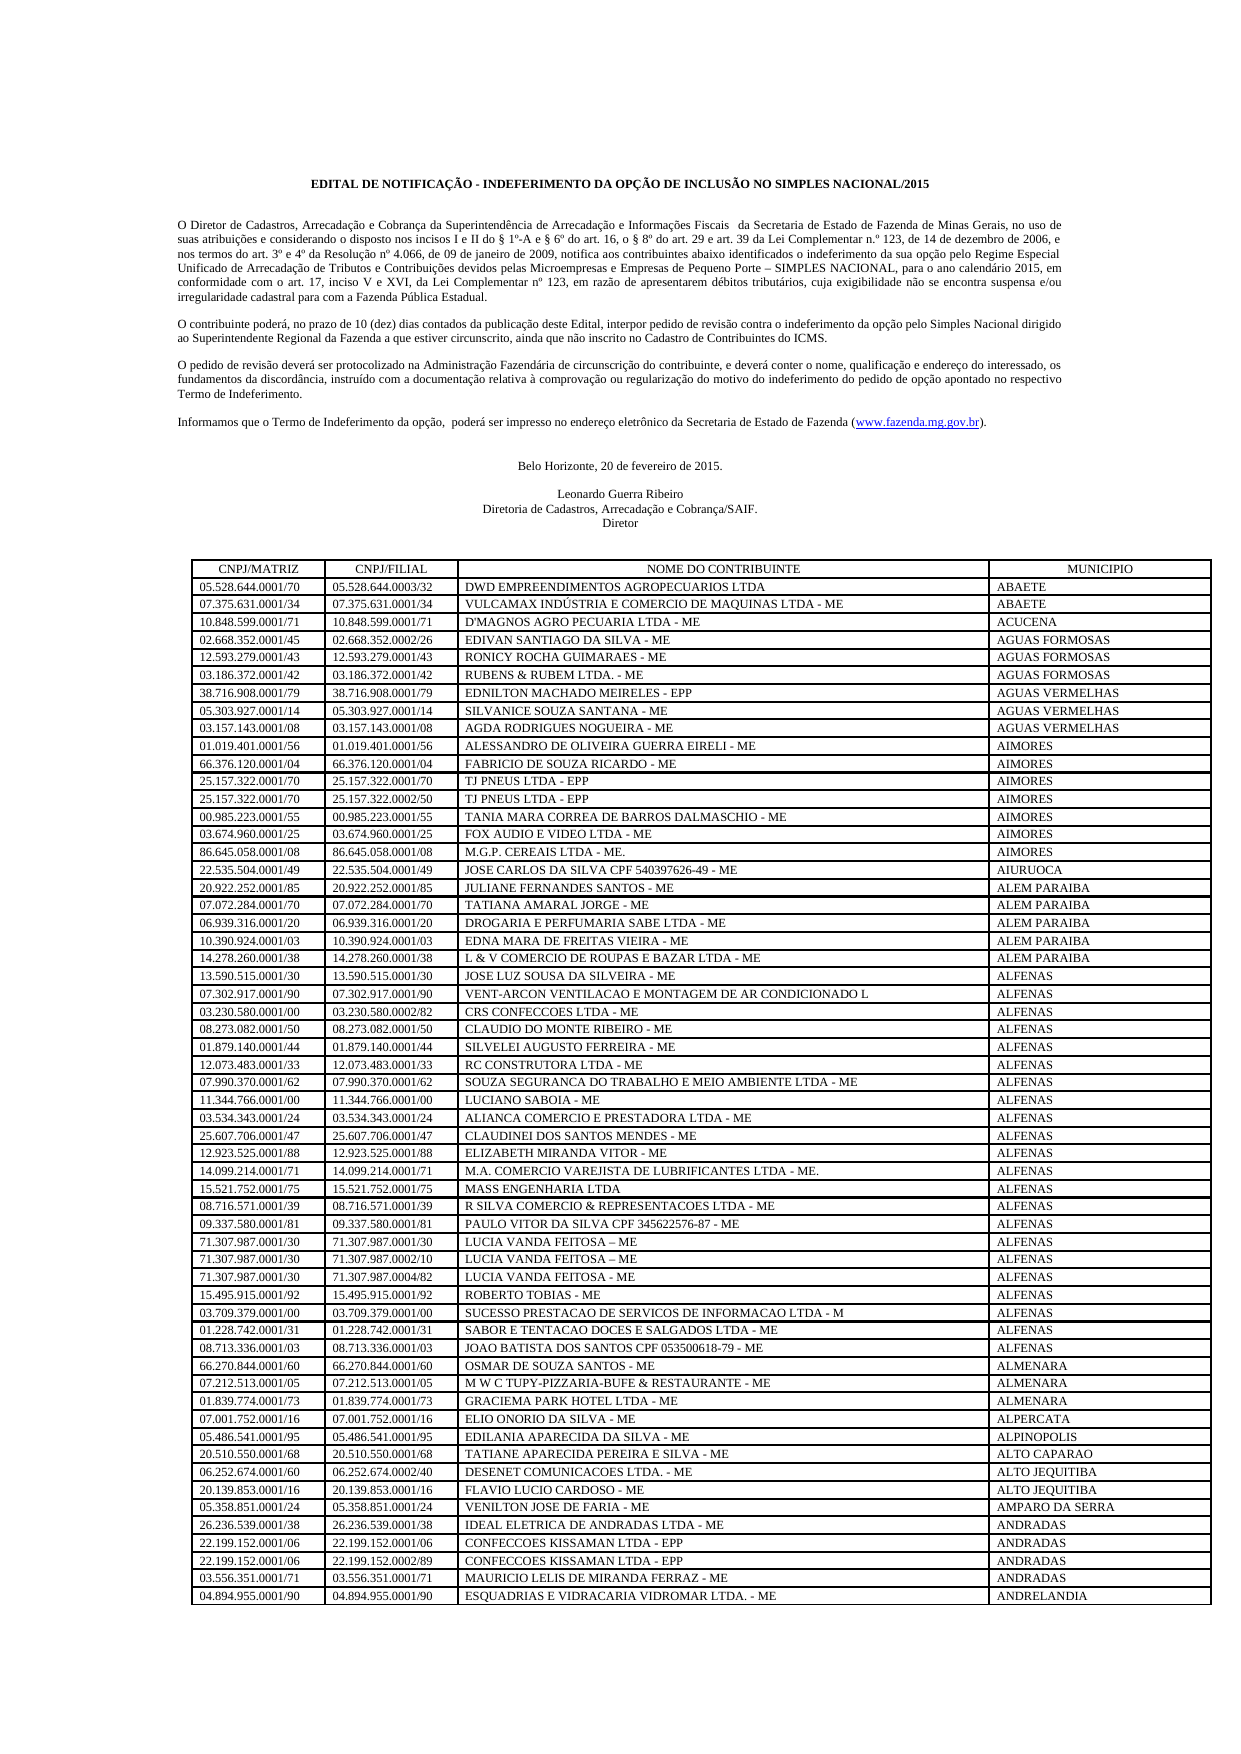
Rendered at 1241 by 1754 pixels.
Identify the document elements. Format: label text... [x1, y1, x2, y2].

table_cell 66.376.120.0001/04 [326, 756, 457, 771]
table_cell 20.922.252.0001/85 [193, 880, 324, 895]
table_cell 07.990.370.0001/62 [326, 1075, 457, 1090]
table_cell AIMORES [990, 809, 1210, 824]
table_cell 09.337.580.0001/81 [326, 1216, 457, 1232]
table_cell ALFENAS [990, 968, 1210, 984]
table_cell ROBERTO TOBIAS - ME [459, 1287, 988, 1303]
table_cell ALTO CAPARAO [990, 1446, 1210, 1462]
table_cell TATIANE APARECIDA PEREIRA E SILVA - ME [459, 1446, 988, 1462]
table_cell 22.535.504.0001/49 [326, 862, 457, 878]
text Informamos que o Termo de Indeferimento da opção, poderá ser impresso no endereço eletrônico da Secretaria de Estado de Fazenda (www.fazenda.mg.gov.br). [177, 415, 1063, 429]
table_cell ALPERCATA [990, 1411, 1210, 1427]
text O contribuinte poderá, no prazo de 10 (dez) dias contados da publicação deste Edital, interpor pedido de revisão contra o indeferimento da opção pelo Simples Nacional dirigido ao Superintendente Regional da Fazenda a que estiver circunscrito, ainda que não inscrito no Cadastro de Contribuintes do ICMS. [177, 316, 1063, 345]
table_cell 10.848.599.0001/71 [326, 614, 457, 630]
text Belo Horizonte, 20 de fevereiro de 2015. [177, 458, 1063, 473]
table_cell 04.894.955.0001/90 [326, 1588, 457, 1604]
table_cell SUCESSO PRESTACAO DE SERVICOS DE INFORMACAO LTDA - M [459, 1305, 988, 1320]
table_cell 03.709.379.0001/00 [326, 1305, 457, 1320]
table_cell 03.157.143.0001/08 [326, 720, 457, 736]
table_cell 10.848.599.0001/71 [193, 614, 324, 630]
table_cell 00.985.223.0001/55 [326, 809, 457, 824]
table_cell 66.376.120.0001/04 [193, 756, 324, 771]
table_cell 01.839.774.0001/73 [193, 1393, 324, 1409]
table_cell 05.528.644.0001/70 [193, 579, 324, 594]
table_cell AIMORES [990, 738, 1210, 754]
table_cell 71.307.987.0001/30 [326, 1234, 457, 1249]
table_cell M W C TUPY-PIZZARIA-BUFE & RESTAURANTE - ME [459, 1376, 988, 1391]
table_cell ALMENARA [990, 1358, 1210, 1373]
table_cell ABAETE [990, 596, 1210, 612]
table_cell 25.157.322.0002/50 [326, 791, 457, 807]
table_cell 12.073.483.0001/33 [193, 1057, 324, 1072]
table_cell ALFENAS [990, 1252, 1210, 1267]
table_cell GRACIEMA PARK HOTEL LTDA - ME [459, 1393, 988, 1409]
table_cell ANDRELANDIA [990, 1588, 1210, 1604]
table_cell 20.510.550.0001/68 [326, 1446, 457, 1462]
table_cell 05.358.851.0001/24 [326, 1500, 457, 1515]
table_cell 22.535.504.0001/49 [193, 862, 324, 878]
table_cell ALFENAS [990, 1340, 1210, 1356]
table_cell 20.139.853.0001/16 [326, 1482, 457, 1497]
table_cell M.A. COMERCIO VAREJISTA DE LUBRIFICANTES LTDA - ME. [459, 1163, 988, 1179]
table_cell 12.923.525.0001/88 [193, 1145, 324, 1161]
table_cell 03.230.580.0002/82 [326, 1004, 457, 1019]
table_cell CRS CONFECCOES LTDA - ME [459, 1004, 988, 1019]
table_cell SOUZA SEGURANCA DO TRABALHO E MEIO AMBIENTE LTDA - ME [459, 1075, 988, 1090]
table_cell EDNILTON MACHADO MEIRELES - EPP [459, 685, 988, 701]
table_cell DROGARIA E PERFUMARIA SABE LTDA - ME [459, 915, 988, 931]
table_cell 26.236.539.0001/38 [326, 1517, 457, 1533]
table_cell PAULO VITOR DA SILVA CPF 345622576-87 - ME [459, 1216, 988, 1232]
table_cell FOX AUDIO E VIDEO LTDA - ME [459, 827, 988, 842]
table_cell 07.072.284.0001/70 [193, 898, 324, 913]
table_cell RUBENS & RUBEM LTDA. - ME [459, 667, 988, 683]
table_cell 20.139.853.0001/16 [193, 1482, 324, 1497]
table_cell 26.236.539.0001/38 [193, 1517, 324, 1533]
table_cell ESQUADRIAS E VIDRACARIA VIDROMAR LTDA. - ME [459, 1588, 988, 1604]
table_cell 03.674.960.0001/25 [193, 827, 324, 842]
table_cell JOSE CARLOS DA SILVA CPF 540397626-49 - ME [459, 862, 988, 878]
table_cell 07.302.917.0001/90 [193, 986, 324, 1002]
table_cell 01.228.742.0001/31 [193, 1323, 324, 1338]
table_cell ABAETE [990, 579, 1210, 594]
table_cell 66.270.844.0001/60 [326, 1358, 457, 1373]
table_cell 15.521.752.0001/75 [193, 1181, 324, 1196]
table_cell RC CONSTRUTORA LTDA - ME [459, 1057, 988, 1072]
table_cell TATIANA AMARAL JORGE - ME [459, 898, 988, 913]
table_cell ANDRADAS [990, 1535, 1210, 1551]
table_cell 15.495.915.0001/92 [326, 1287, 457, 1303]
table_cell 05.486.541.0001/95 [326, 1429, 457, 1444]
table_cell IDEAL ELETRICA DE ANDRADAS LTDA - ME [459, 1517, 988, 1533]
table_cell 08.273.082.0001/50 [326, 1021, 457, 1037]
table_cell 08.716.571.0001/39 [326, 1199, 457, 1214]
table_cell 14.278.260.0001/38 [193, 951, 324, 966]
table_cell 06.939.316.0001/20 [326, 915, 457, 931]
table_cell RONICY ROCHA GUIMARAES - ME [459, 650, 988, 665]
table_header NOME DO CONTRIBUINTE [459, 561, 988, 577]
table_cell 07.001.752.0001/16 [326, 1411, 457, 1427]
table_cell 03.556.351.0001/71 [193, 1570, 324, 1586]
table_cell 86.645.058.0001/08 [326, 844, 457, 860]
table_cell 01.228.742.0001/31 [326, 1323, 457, 1338]
table_cell 04.894.955.0001/90 [193, 1588, 324, 1604]
table_cell ALFENAS [990, 1269, 1210, 1285]
table_cell 12.073.483.0001/33 [326, 1057, 457, 1072]
table_cell 14.099.214.0001/71 [326, 1163, 457, 1179]
table_cell 02.668.352.0002/26 [326, 632, 457, 647]
table_cell 10.390.924.0001/03 [193, 933, 324, 948]
table_cell 86.645.058.0001/08 [193, 844, 324, 860]
table_cell 02.668.352.0001/45 [193, 632, 324, 647]
table_cell 66.270.844.0001/60 [193, 1358, 324, 1373]
table_cell 22.199.152.0001/06 [193, 1553, 324, 1568]
table_cell CONFECCOES KISSAMAN LTDA - EPP [459, 1535, 988, 1551]
table_cell CLAUDINEI DOS SANTOS MENDES - ME [459, 1128, 988, 1143]
table_cell R SILVA COMERCIO & REPRESENTACOES LTDA - ME [459, 1199, 988, 1214]
table_cell MASS ENGENHARIA LTDA [459, 1181, 988, 1196]
table_cell MAURICIO LELIS DE MIRANDA FERRAZ - ME [459, 1570, 988, 1586]
table_cell 03.534.343.0001/24 [326, 1110, 457, 1126]
table_cell JULIANE FERNANDES SANTOS - ME [459, 880, 988, 895]
table_cell 06.252.674.0002/40 [326, 1464, 457, 1480]
table_cell ALFENAS [990, 1057, 1210, 1072]
table_cell AIURUOCA [990, 862, 1210, 878]
table_cell ALESSANDRO DE OLIVEIRA GUERRA EIRELI - ME [459, 738, 988, 754]
table_cell VULCAMAX INDÚSTRIA E COMERCIO DE MAQUINAS LTDA - ME [459, 596, 988, 612]
text O pedido de revisão deverá ser protocolizado na Administração Fazendária de circunscrição do contribuinte, e deverá conter o nome, qualificação e endereço do interessado, os fundamentos da discordância, instruído com a documentação relativa à comprovação ou regularização do motivo do indeferimento do pedido de opção apontado no respectivo Termo de Indeferimento. [177, 358, 1063, 401]
table_cell ALFENAS [990, 1021, 1210, 1037]
table_cell 07.302.917.0001/90 [326, 986, 457, 1002]
table_cell ALMENARA [990, 1393, 1210, 1409]
table_cell ANDRADAS [990, 1553, 1210, 1568]
table_cell 71.307.987.0001/30 [193, 1269, 324, 1285]
table_cell ALFENAS [990, 1145, 1210, 1161]
table_cell LUCIA VANDA FEITOSA – ME [459, 1252, 988, 1267]
table_cell 07.212.513.0001/05 [326, 1376, 457, 1391]
table_cell 01.879.140.0001/44 [326, 1039, 457, 1055]
table_cell ALTO JEQUITIBA [990, 1482, 1210, 1497]
table_cell VENT-ARCON VENTILACAO E MONTAGEM DE AR CONDICIONADO L [459, 986, 988, 1002]
table_cell AIMORES [990, 774, 1210, 789]
table_cell 15.521.752.0001/75 [326, 1181, 457, 1196]
table_cell 13.590.515.0001/30 [193, 968, 324, 984]
table_cell ALEM PARAIBA [990, 933, 1210, 948]
table_cell 11.344.766.0001/00 [326, 1092, 457, 1108]
table_cell ALTO JEQUITIBA [990, 1464, 1210, 1480]
table_cell 03.674.960.0001/25 [326, 827, 457, 842]
table_cell 08.713.336.0001/03 [326, 1340, 457, 1356]
table_cell 05.358.851.0001/24 [193, 1500, 324, 1515]
table_cell 11.344.766.0001/00 [193, 1092, 324, 1108]
table_cell 09.337.580.0001/81 [193, 1216, 324, 1232]
table_cell 25.157.322.0001/70 [193, 791, 324, 807]
table_cell 03.709.379.0001/00 [193, 1305, 324, 1320]
table_cell AGUAS VERMELHAS [990, 720, 1210, 736]
table_cell ALFENAS [990, 1128, 1210, 1143]
table_cell ALEM PARAIBA [990, 951, 1210, 966]
table_cell FLAVIO LUCIO CARDOSO - ME [459, 1482, 988, 1497]
text O Diretor de Cadastros, Arrecadação e Cobrança da Superintendência de Arrecadação e Informações Fiscais da Secretaria de Estado de Fazenda de Minas Gerais, no uso de suas atribuições e considerando o disposto nos incisos I e II do § 1º-A e § 6º do art. 16, o § 8º do art. 29 e art. 39 da Lei Complementar n.º 123, de 14 de dezembro de 2006, e nos termos do art. 3º e 4º da Resolução nº 4.066, de 09 de janeiro de 2009, notifica aos contribuintes abaixo identificados o indeferimento da sua opção pelo Regime Especial Unificado de Arrecadação de Tributos e Contribuições devidos pelas Microempresas e Empresas de Pequeno Porte – SIMPLES NACIONAL, para o ano calendário 2015, em conformidade com o art. 17, inciso V e XVI, da Lei Complementar nº 123, em razão de apresentarem débitos tributários, cuja exigibilidade não se encontra suspensa e/ou irregularidade cadastral para com a Fazenda Pública Estadual. [177, 218, 1063, 304]
table_cell 20.922.252.0001/85 [326, 880, 457, 895]
table_cell 08.716.571.0001/39 [193, 1199, 324, 1214]
table_cell 25.157.322.0001/70 [326, 774, 457, 789]
table_cell ALFENAS [990, 1323, 1210, 1338]
table_cell AGUAS FORMOSAS [990, 667, 1210, 683]
table_cell AIMORES [990, 827, 1210, 842]
table_cell CLAUDIO DO MONTE RIBEIRO - ME [459, 1021, 988, 1037]
table_cell ALFENAS [990, 1163, 1210, 1179]
table_cell AGDA RODRIGUES NOGUEIRA - ME [459, 720, 988, 736]
table_cell M.G.P. CEREAIS LTDA - ME. [459, 844, 988, 860]
table_cell 05.486.541.0001/95 [193, 1429, 324, 1444]
table_cell 01.839.774.0001/73 [326, 1393, 457, 1409]
table_cell 03.556.351.0001/71 [326, 1570, 457, 1586]
table_cell CONFECCOES KISSAMAN LTDA - EPP [459, 1553, 988, 1568]
text Leonardo Guerra Ribeiro [177, 487, 1063, 501]
table_cell 20.510.550.0001/68 [193, 1446, 324, 1462]
table_cell 03.186.372.0001/42 [193, 667, 324, 683]
table_cell AMPARO DA SERRA [990, 1500, 1210, 1515]
table_cell JOAO BATISTA DOS SANTOS CPF 053500618-79 - ME [459, 1340, 988, 1356]
table_cell D'MAGNOS AGRO PECUARIA LTDA - ME [459, 614, 988, 630]
table_cell 12.923.525.0001/88 [326, 1145, 457, 1161]
table_cell ALEM PARAIBA [990, 915, 1210, 931]
table_cell EDNA MARA DE FREITAS VIEIRA - ME [459, 933, 988, 948]
table_cell AIMORES [990, 791, 1210, 807]
text Diretor [177, 516, 1063, 530]
table_cell 12.593.279.0001/43 [326, 650, 457, 665]
table_cell 06.252.674.0001/60 [193, 1464, 324, 1480]
text Diretoria de Cadastros, Arrecadação e Cobrança/SAIF. [177, 501, 1063, 516]
text EDITAL DE NOTIFICAÇÃO - INDEFERIMENTO DA OPÇÃO DE INCLUSÃO NO SIMPLES NACIONAL/2015 [177, 176, 1063, 191]
table_cell LUCIANO SABOIA - ME [459, 1092, 988, 1108]
table_cell 07.375.631.0001/34 [193, 596, 324, 612]
table_cell ALEM PARAIBA [990, 880, 1210, 895]
table_cell LUCIA VANDA FEITOSA - ME [459, 1269, 988, 1285]
table_cell 12.593.279.0001/43 [193, 650, 324, 665]
table_cell ALFENAS [990, 1075, 1210, 1090]
table_cell 05.303.927.0001/14 [193, 703, 324, 718]
table_cell 25.157.322.0001/70 [193, 774, 324, 789]
table_cell ALEM PARAIBA [990, 898, 1210, 913]
table_cell DESENET COMUNICACOES LTDA. - ME [459, 1464, 988, 1480]
table_cell 07.990.370.0001/62 [193, 1075, 324, 1090]
table_cell DWD EMPREENDIMENTOS AGROPECUARIOS LTDA [459, 579, 988, 594]
table_cell 08.713.336.0001/03 [193, 1340, 324, 1356]
table_cell FABRICIO DE SOUZA RICARDO - ME [459, 756, 988, 771]
table_cell ALFENAS [990, 1234, 1210, 1249]
table_cell 03.230.580.0001/00 [193, 1004, 324, 1019]
table_cell 03.534.343.0001/24 [193, 1110, 324, 1126]
table_cell ALFENAS [990, 1216, 1210, 1232]
table_cell L & V COMERCIO DE ROUPAS E BAZAR LTDA - ME [459, 951, 988, 966]
table_header CNPJ/MATRIZ [193, 561, 324, 577]
table_cell ALFENAS [990, 1092, 1210, 1108]
table_cell ALFENAS [990, 1287, 1210, 1303]
table_cell 07.375.631.0001/34 [326, 596, 457, 612]
table_cell AGUAS VERMELHAS [990, 703, 1210, 718]
table_cell 71.307.987.0002/10 [326, 1252, 457, 1267]
table_cell ALFENAS [990, 1199, 1210, 1214]
table_cell 22.199.152.0001/06 [326, 1535, 457, 1551]
table_cell AGUAS VERMELHAS [990, 685, 1210, 701]
table_cell 01.019.401.0001/56 [193, 738, 324, 754]
table_cell 00.985.223.0001/55 [193, 809, 324, 824]
table_cell ALFENAS [990, 1110, 1210, 1126]
table_cell ANDRADAS [990, 1517, 1210, 1533]
table_cell JOSE LUZ SOUSA DA SILVEIRA - ME [459, 968, 988, 984]
table_cell 03.157.143.0001/08 [193, 720, 324, 736]
table_cell 01.879.140.0001/44 [193, 1039, 324, 1055]
table_cell AIMORES [990, 844, 1210, 860]
table_cell 05.528.644.0003/32 [326, 579, 457, 594]
table_cell 22.199.152.0001/06 [193, 1535, 324, 1551]
table_cell 38.716.908.0001/79 [193, 685, 324, 701]
table_cell 13.590.515.0001/30 [326, 968, 457, 984]
table_cell 01.019.401.0001/56 [326, 738, 457, 754]
table_cell ALFENAS [990, 1181, 1210, 1196]
table_cell 38.716.908.0001/79 [326, 685, 457, 701]
table_cell ALPINOPOLIS [990, 1429, 1210, 1444]
table_cell ALFENAS [990, 986, 1210, 1002]
table_cell AIMORES [990, 756, 1210, 771]
table_cell AGUAS FORMOSAS [990, 632, 1210, 647]
table_cell ALMENARA [990, 1376, 1210, 1391]
table_cell SILVELEI AUGUSTO FERREIRA - ME [459, 1039, 988, 1055]
table_cell 08.273.082.0001/50 [193, 1021, 324, 1037]
table_cell TJ PNEUS LTDA - EPP [459, 774, 988, 789]
table_cell ACUCENA [990, 614, 1210, 630]
table_header MUNICIPIO [990, 561, 1210, 577]
table_cell 07.072.284.0001/70 [326, 898, 457, 913]
table_cell 07.212.513.0001/05 [193, 1376, 324, 1391]
table_cell 71.307.987.0001/30 [193, 1234, 324, 1249]
table_cell 14.099.214.0001/71 [193, 1163, 324, 1179]
table_cell 14.278.260.0001/38 [326, 951, 457, 966]
table_cell 03.186.372.0001/42 [326, 667, 457, 683]
table_cell 71.307.987.0001/30 [193, 1252, 324, 1267]
table_header CNPJ/FILIAL [326, 561, 457, 577]
table_cell EDILANIA APARECIDA DA SILVA - ME [459, 1429, 988, 1444]
table_cell TJ PNEUS LTDA - EPP [459, 791, 988, 807]
table_cell EDIVAN SANTIAGO DA SILVA - ME [459, 632, 988, 647]
table_cell 05.303.927.0001/14 [326, 703, 457, 718]
table_cell ALFENAS [990, 1039, 1210, 1055]
table_cell 25.607.706.0001/47 [193, 1128, 324, 1143]
table_cell OSMAR DE SOUZA SANTOS - ME [459, 1358, 988, 1373]
table_cell ALFENAS [990, 1305, 1210, 1320]
table_cell TANIA MARA CORREA DE BARROS DALMASCHIO - ME [459, 809, 988, 824]
table_cell 22.199.152.0002/89 [326, 1553, 457, 1568]
table_cell ALFENAS [990, 1004, 1210, 1019]
table_cell 15.495.915.0001/92 [193, 1287, 324, 1303]
table_cell VENILTON JOSE DE FARIA - ME [459, 1500, 988, 1515]
table_cell 06.939.316.0001/20 [193, 915, 324, 931]
table_cell ANDRADAS [990, 1570, 1210, 1586]
table_cell ALIANCA COMERCIO E PRESTADORA LTDA - ME [459, 1110, 988, 1126]
table_cell ELIZABETH MIRANDA VITOR - ME [459, 1145, 988, 1161]
table_cell AGUAS FORMOSAS [990, 650, 1210, 665]
table_cell SABOR E TENTACAO DOCES E SALGADOS LTDA - ME [459, 1323, 988, 1338]
table_cell 10.390.924.0001/03 [326, 933, 457, 948]
table_cell ELIO ONORIO DA SILVA - ME [459, 1411, 988, 1427]
table_cell 71.307.987.0004/82 [326, 1269, 457, 1285]
table_cell SILVANICE SOUZA SANTANA - ME [459, 703, 988, 718]
table_cell 25.607.706.0001/47 [326, 1128, 457, 1143]
table_cell 07.001.752.0001/16 [193, 1411, 324, 1427]
table_cell LUCIA VANDA FEITOSA – ME [459, 1234, 988, 1249]
